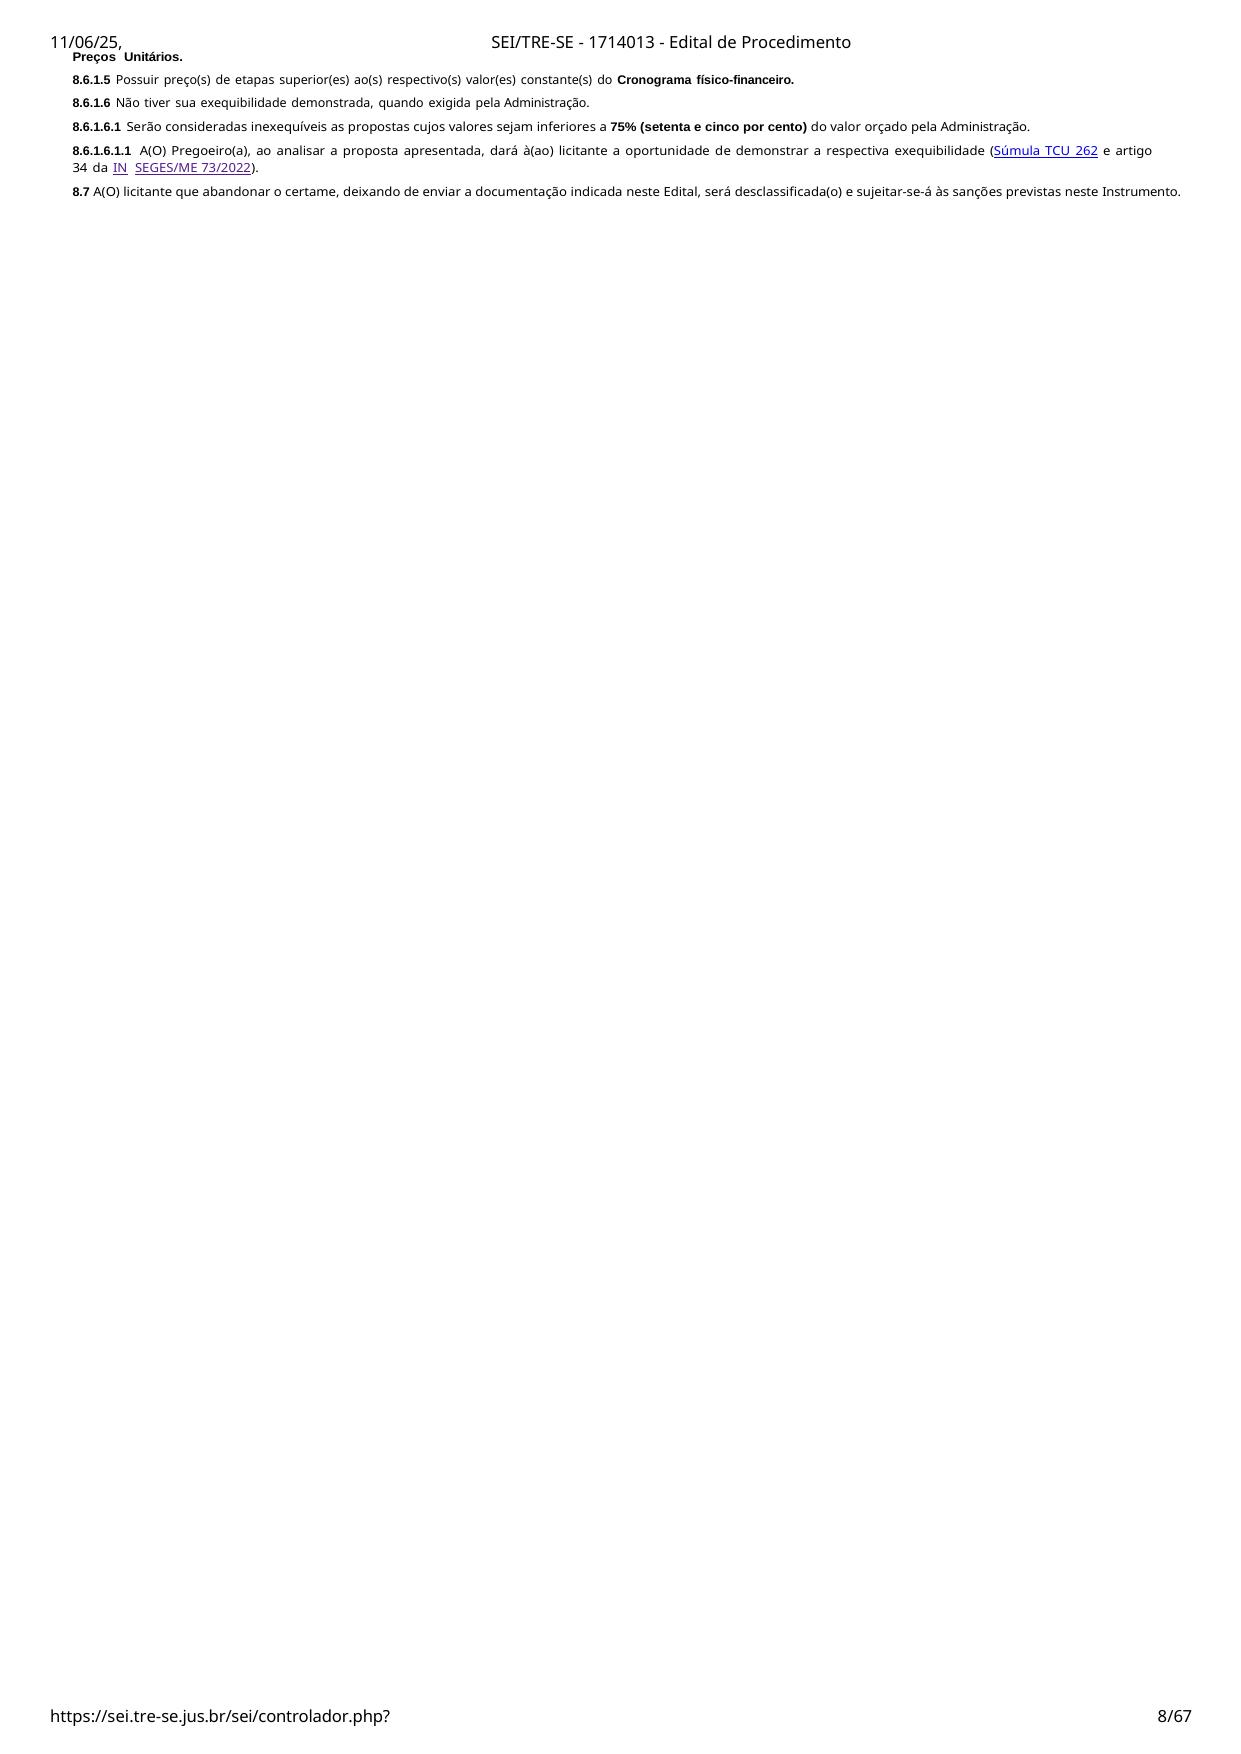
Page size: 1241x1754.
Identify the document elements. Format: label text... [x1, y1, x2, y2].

list Não tiver sua exequibilidade demonstrada, quando exigida pela Administração. [72, 94, 1196, 112]
list Serão consideradas inexequíveis as propostas cujos valores sejam inferiores a 75% (setenta e cinco por cento) do valor orçado pela Administração. [72, 118, 1196, 136]
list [72, 50, 1170, 64]
list Possuir preço(s) de etapas superior(es) ao(s) respectivo(s) valor(es) constante(s) do Cronograma físico-financeiro. [72, 71, 1196, 88]
list A(O) licitante que abandonar o certame, deixando de enviar a documentação indicada neste Edital, será desclassificada(o) e sujeitar-se-á às sanções previstas neste Instrumento. [72, 183, 1196, 200]
list A(O) Pregoeiro(a), ao analisar a proposta apresentada, dará à(ao) licitante a oportunidade de demonstrar a respectiva exequibilidade (Súmula TCU 262 e artigo 34 da IN SEGES/ME 73/2022). [72, 142, 1170, 176]
